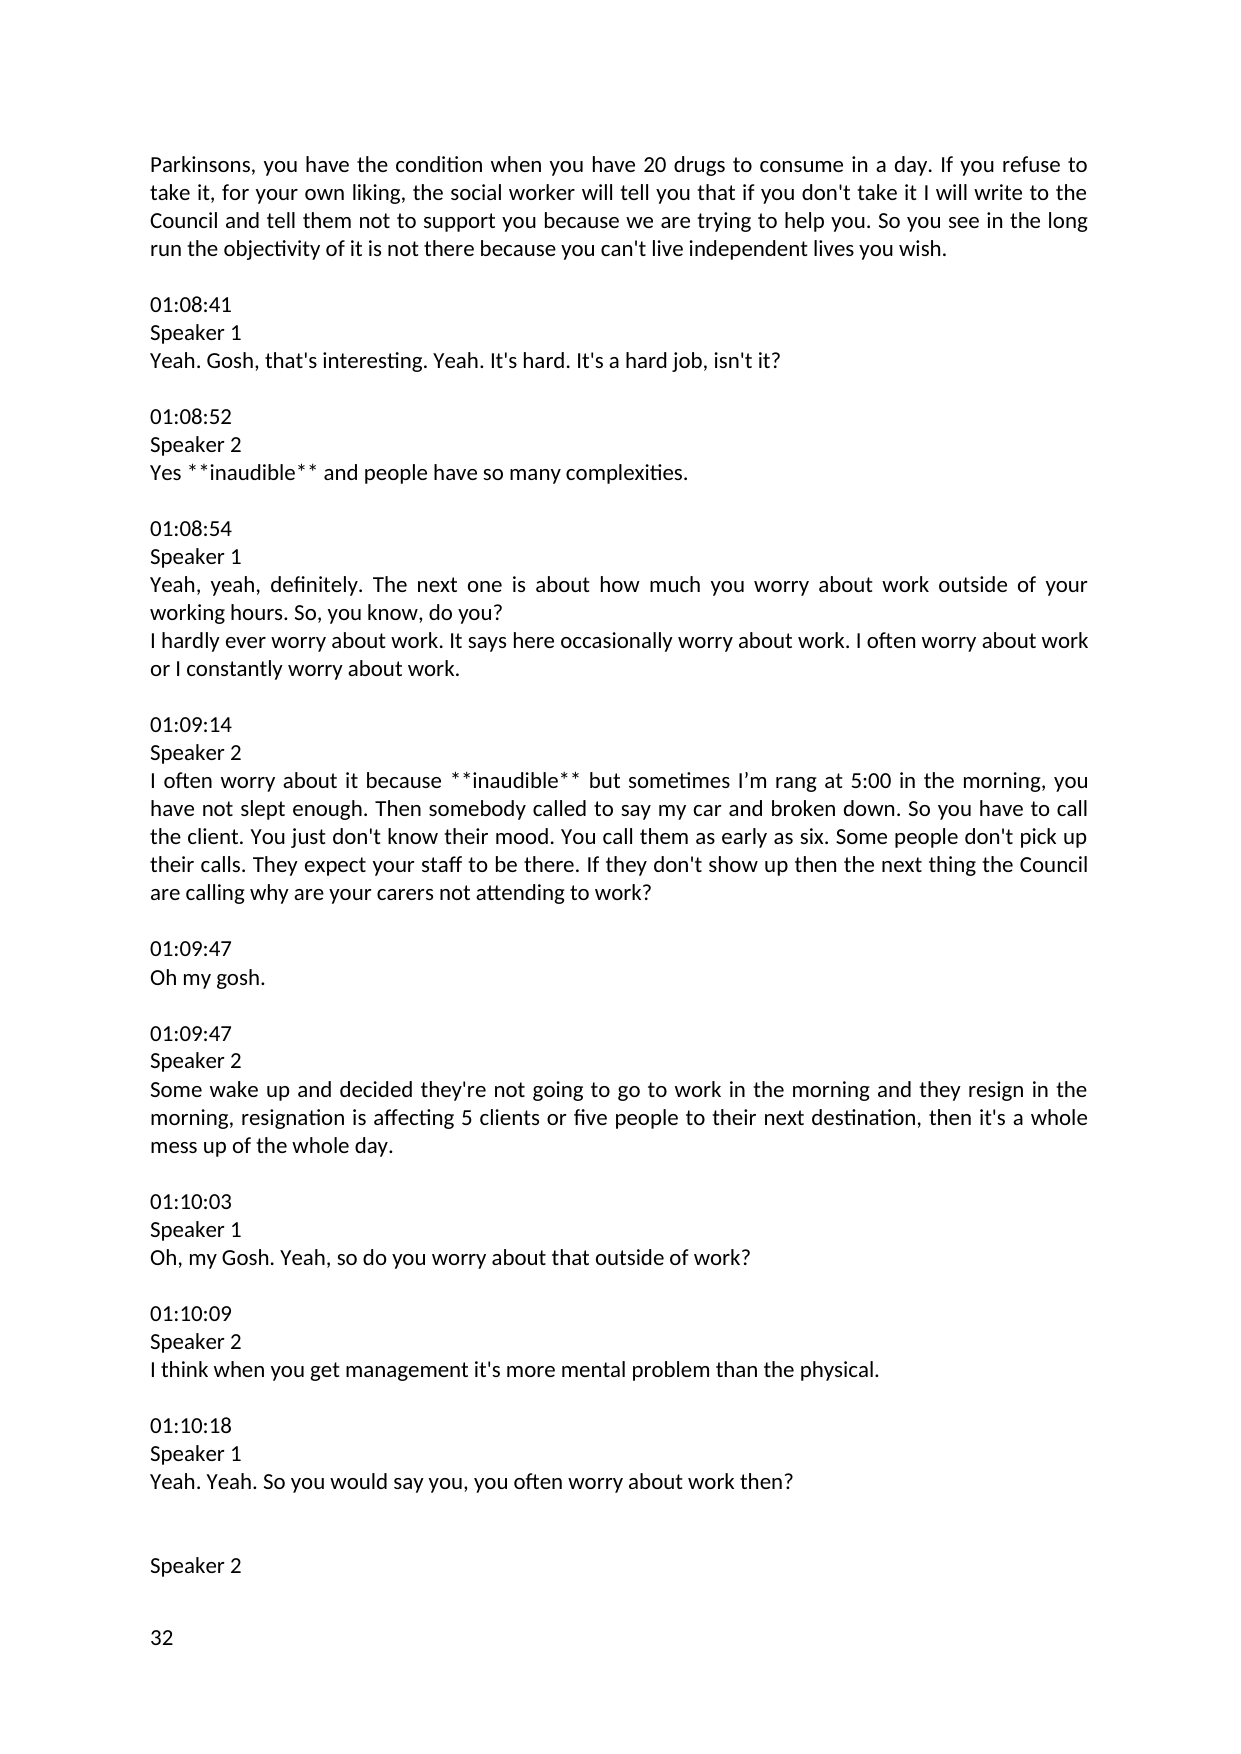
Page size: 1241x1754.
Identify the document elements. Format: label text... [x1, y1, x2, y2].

text Speaker 1 [150, 542, 1090, 570]
text Speaker 2 [150, 430, 1090, 458]
text 01:08:54 [150, 514, 1090, 542]
text Yes **inaudible** and people have so many complexities. [150, 458, 1090, 486]
text Oh, my Gosh. Yeah, so do you worry about that outside of work? [150, 1243, 1090, 1271]
text 01:08:52 [150, 402, 1090, 430]
text I often worry about it because **inaudible** but sometimes I’m rang at 5:00 in the morning, you have not slept enough. Then somebody called to say my car and broken down. So you have to call the client. You just don't know their mood. You call them as early as six. Some people don't pick up their calls. They expect your staff to be there. If they don't show up then the next thing the Council are calling why are your carers not attending to work? [150, 766, 1090, 907]
text Yeah. Yeah. So you would say you, you often worry about work then? [150, 1467, 1090, 1495]
text Speaker 1 [150, 1439, 1090, 1467]
text Yeah. Gosh, that's interesting. Yeah. It's hard. It's a hard job, isn't it? [150, 346, 1090, 374]
text Speaker 2 [150, 1327, 1090, 1355]
text I hardly ever worry about work. It says here occasionally worry about work. I often worry about work or I constantly worry about work. [150, 626, 1090, 682]
text Speaker 1 [150, 318, 1090, 346]
text Yeah, yeah, definitely. The next one is about how much you worry about work outside of your working hours. So, you know, do you? [150, 570, 1090, 626]
text Speaker 2 [150, 738, 1090, 766]
text 01:08:41 [150, 290, 1090, 318]
text 01:09:14 [150, 710, 1090, 738]
text Oh my gosh. [150, 963, 1090, 991]
text I think when you get management it's more mental problem than the physical. [150, 1355, 1090, 1383]
text 01:09:47 [150, 1019, 1090, 1047]
text 01:09:47 [150, 934, 1090, 963]
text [150, 150, 1090, 262]
text Speaker 2 [150, 1047, 1090, 1075]
text 01:10:03 [150, 1187, 1090, 1215]
text 01:10:18 [150, 1411, 1090, 1439]
text Speaker 1 [150, 1215, 1090, 1243]
text Speaker 2 [150, 1551, 1090, 1579]
text 01:10:09 [150, 1299, 1090, 1327]
text Some wake up and decided they're not going to go to work in the morning and they resign in the morning, resignation is affecting 5 clients or five people to their next destination, then it's a whole mess up of the whole day. [150, 1075, 1090, 1159]
